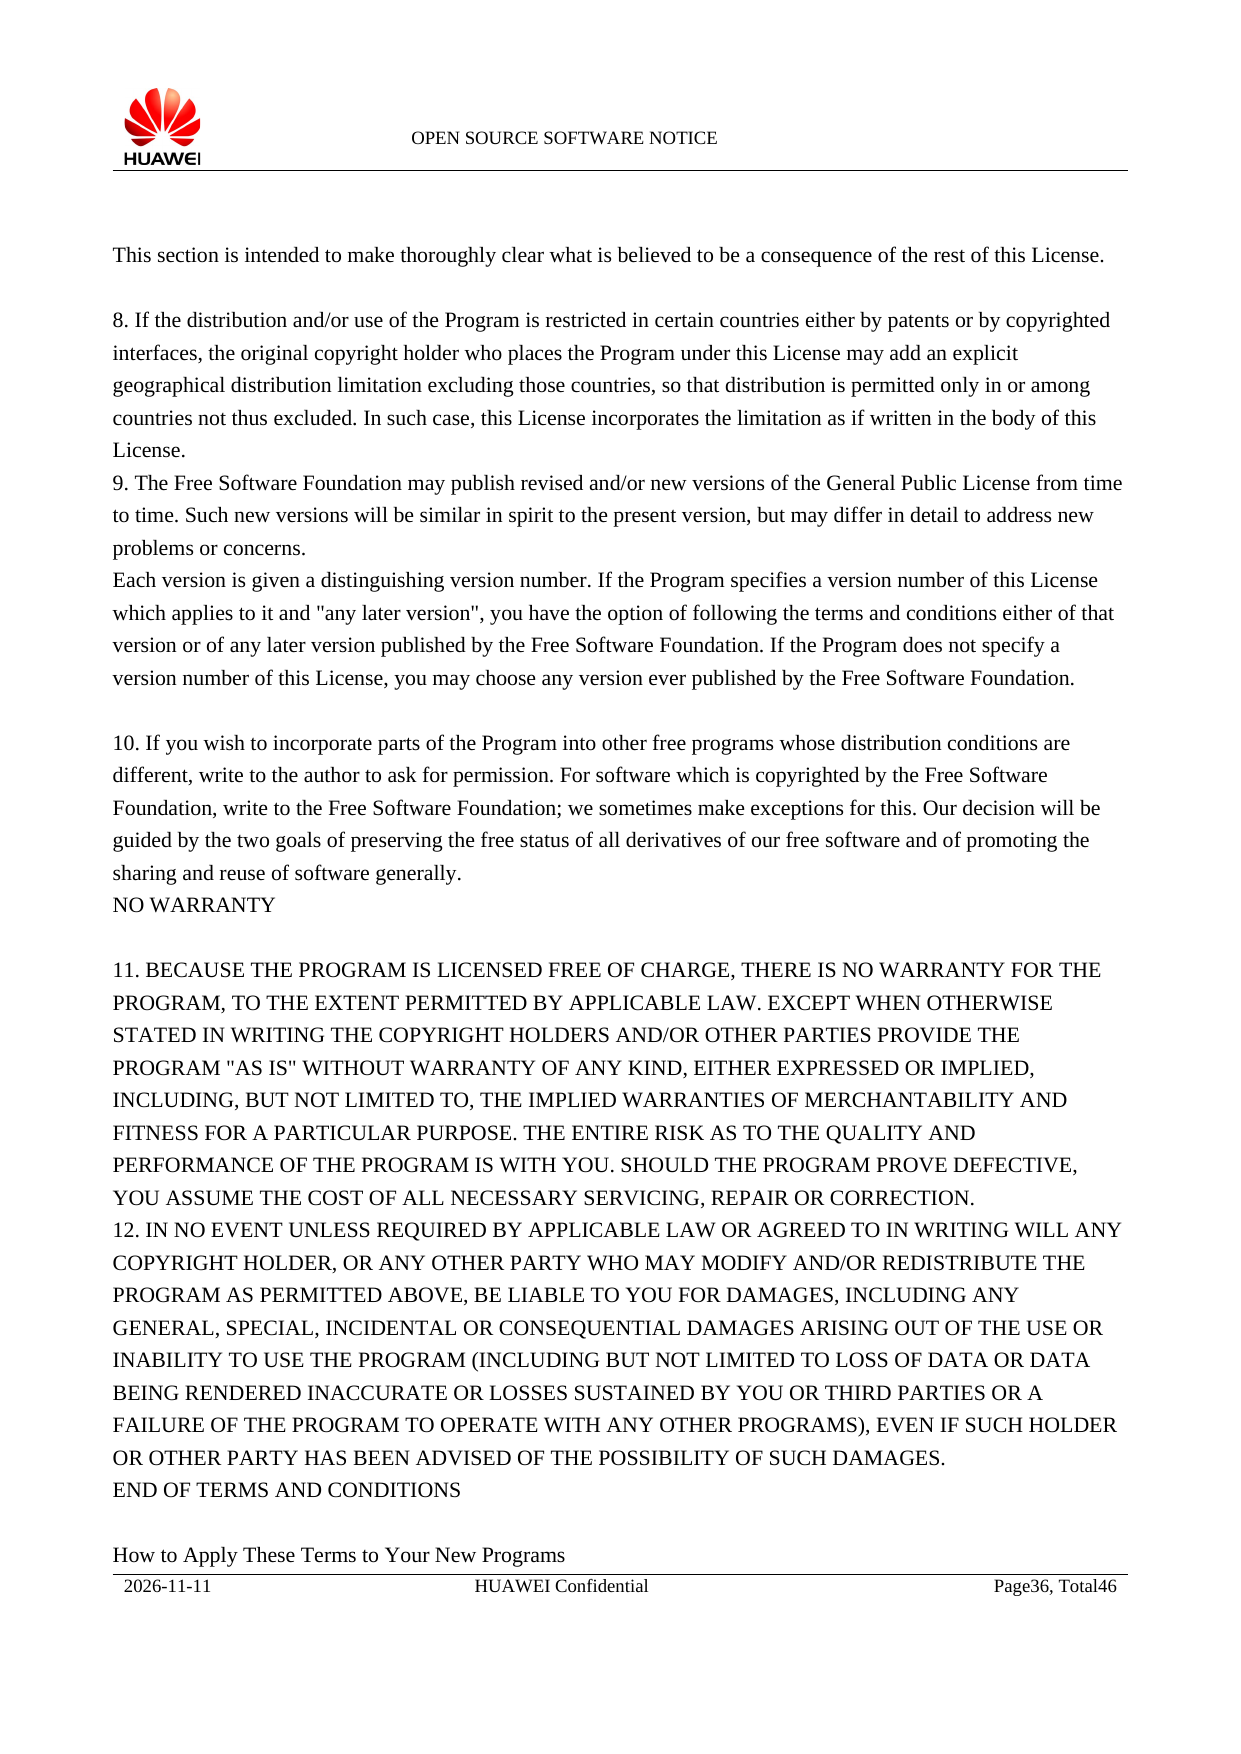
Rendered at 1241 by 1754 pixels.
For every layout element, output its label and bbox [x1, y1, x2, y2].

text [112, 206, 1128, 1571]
picture [124, 88, 201, 165]
